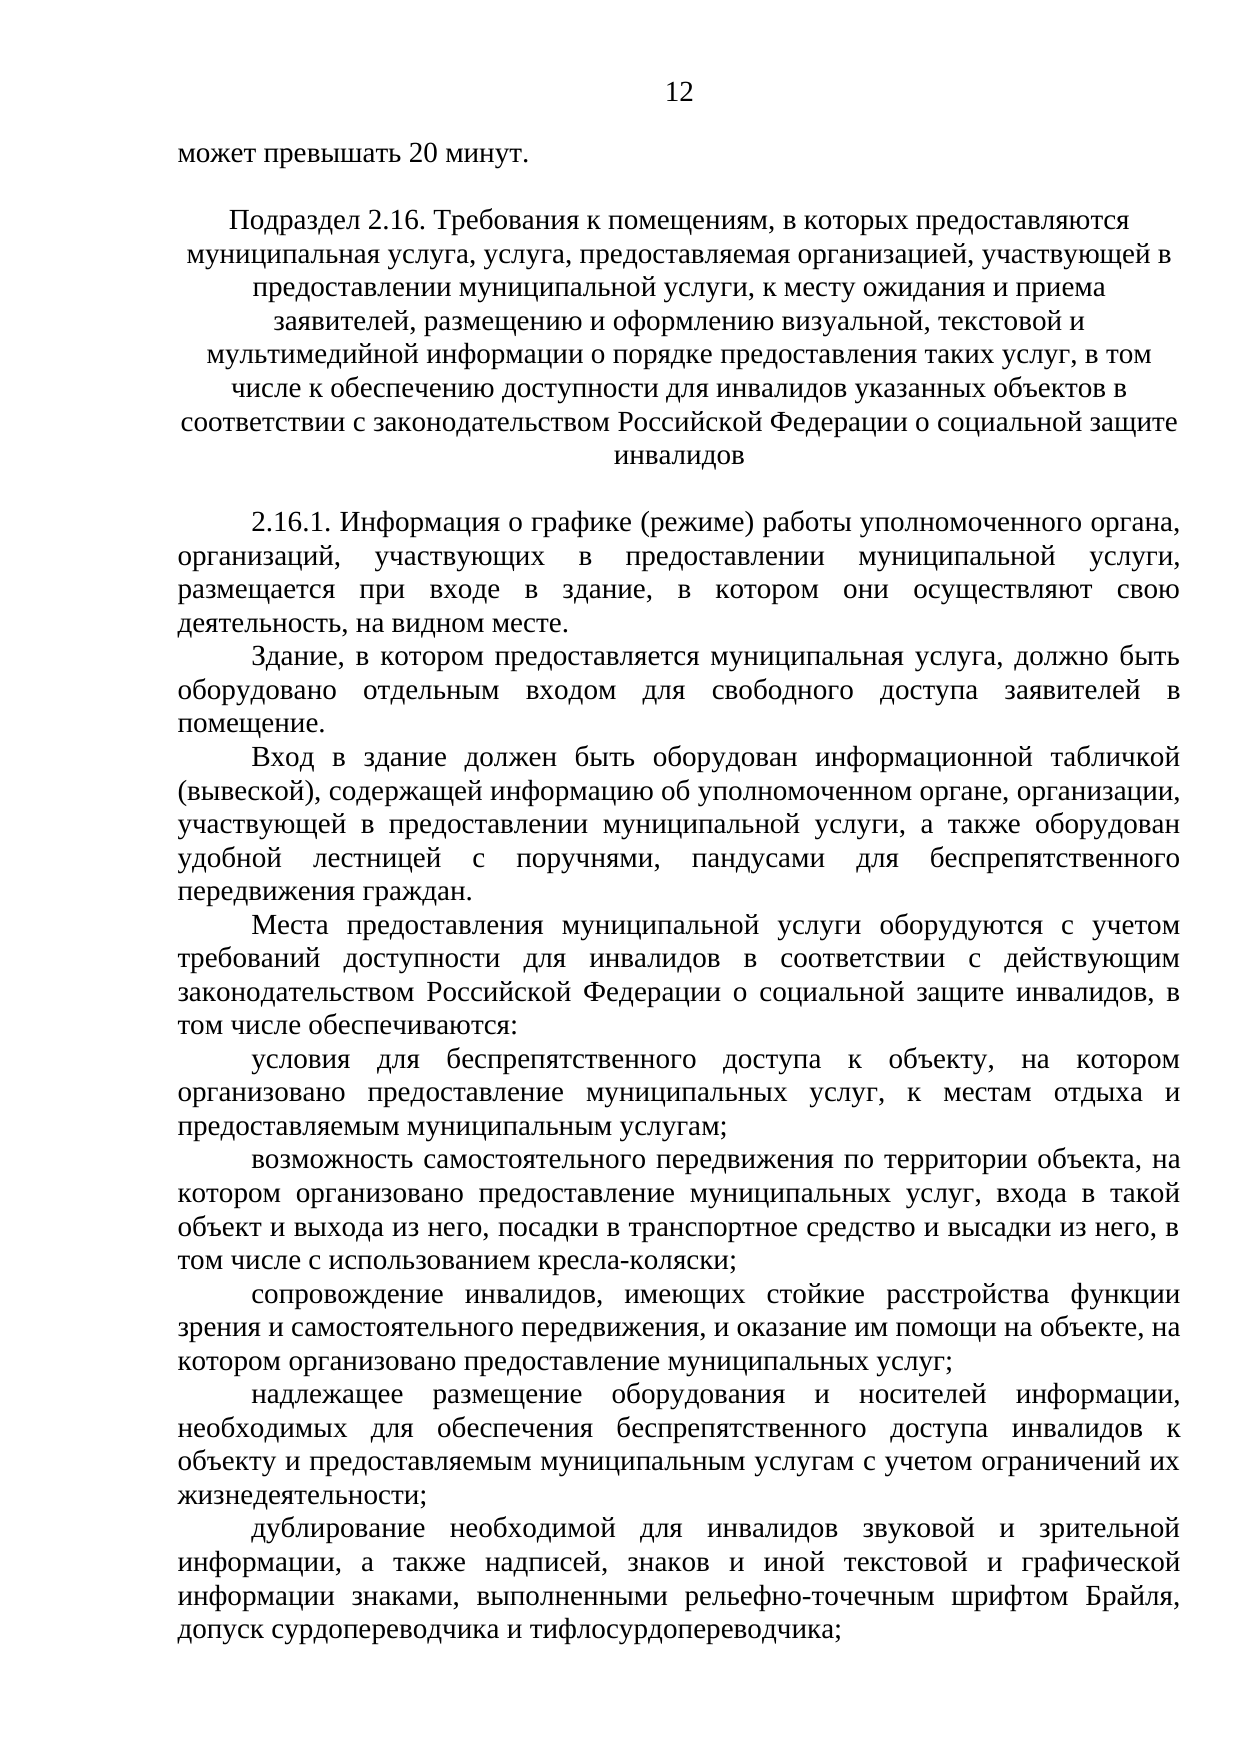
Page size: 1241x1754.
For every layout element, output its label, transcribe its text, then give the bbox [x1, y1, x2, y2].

text возможность самостоятельного передвижения по территории объекта, на котором организовано предоставление муниципальных услуг, входа в такой объект и выхода из него, посадки в транспортное средство и высадки из него, в том числе с использованием кресла-коляски; [177, 1142, 1181, 1276]
text Подраздел 2.16. Требования к помещениям, в которых предоставляются муниципальная услуга, услуга, предоставляемая организацией, участвующей в предоставлении муниципальной услуги, к месту ожидания и приема заявителей, размещению и оформлению визуальной, текстовой и мультимедийной информации о порядке предоставления таких услуг, в том числе к обеспечению доступности для инвалидов указанных объектов в соответствии с законодательством Российской Федерации о социальной защите инвалидов [177, 202, 1181, 471]
text надлежащее размещение оборудования и носителей информации, необходимых для обеспечения беспрепятственного доступа инвалидов к объекту и предоставляемым муниципальным услугам с учетом ограничений их жизнедеятельности; [177, 1376, 1181, 1511]
text дублирование необходимой для инвалидов звуковой и зрительной информации, а также надписей, знаков и иной текстовой и графической информации знаками, выполненными рельефно-точечным шрифтом Брайля, допуск сурдопереводчика и тифлосурдопереводчика; [177, 1511, 1181, 1645]
text условия для беспрепятственного доступа к объекту, на котором организовано предоставление муниципальных услуг, к местам отдыха и предоставляемым муниципальным услугам; [177, 1041, 1181, 1142]
text 2.16.1. Информация о графике (режиме) работы уполномоченного органа, организаций, участвующих в предоставлении муниципальной услуги, размещается при входе в здание, в котором они осуществляют свою деятельность, на видном месте. [177, 504, 1181, 638]
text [177, 135, 1181, 169]
text сопровождение инвалидов, имеющих стойкие расстройства функции зрения и самостоятельного передвижения, и оказание им помощи на объекте, на котором организовано предоставление муниципальных услуг; [177, 1276, 1181, 1376]
text Вход в здание должен быть оборудован информационной табличкой (вывеской), содержащей информацию об уполномоченном органе, организации, участвующей в предоставлении муниципальной услуги, а также оборудован удобной лестницей с поручнями, пандусами для беспрепятственного передвижения граждан. [177, 739, 1181, 907]
text Здание, в котором предоставляется муниципальная услуга, должно быть оборудовано отдельным входом для свободного доступа заявителей в помещение. [177, 638, 1181, 739]
text Места предоставления муниципальной услуги оборудуются с учетом требований доступности для инвалидов в соответствии с действующим законодательством Российской Федерации о социальной защите инвалидов, в том числе обеспечиваются: [177, 907, 1181, 1041]
